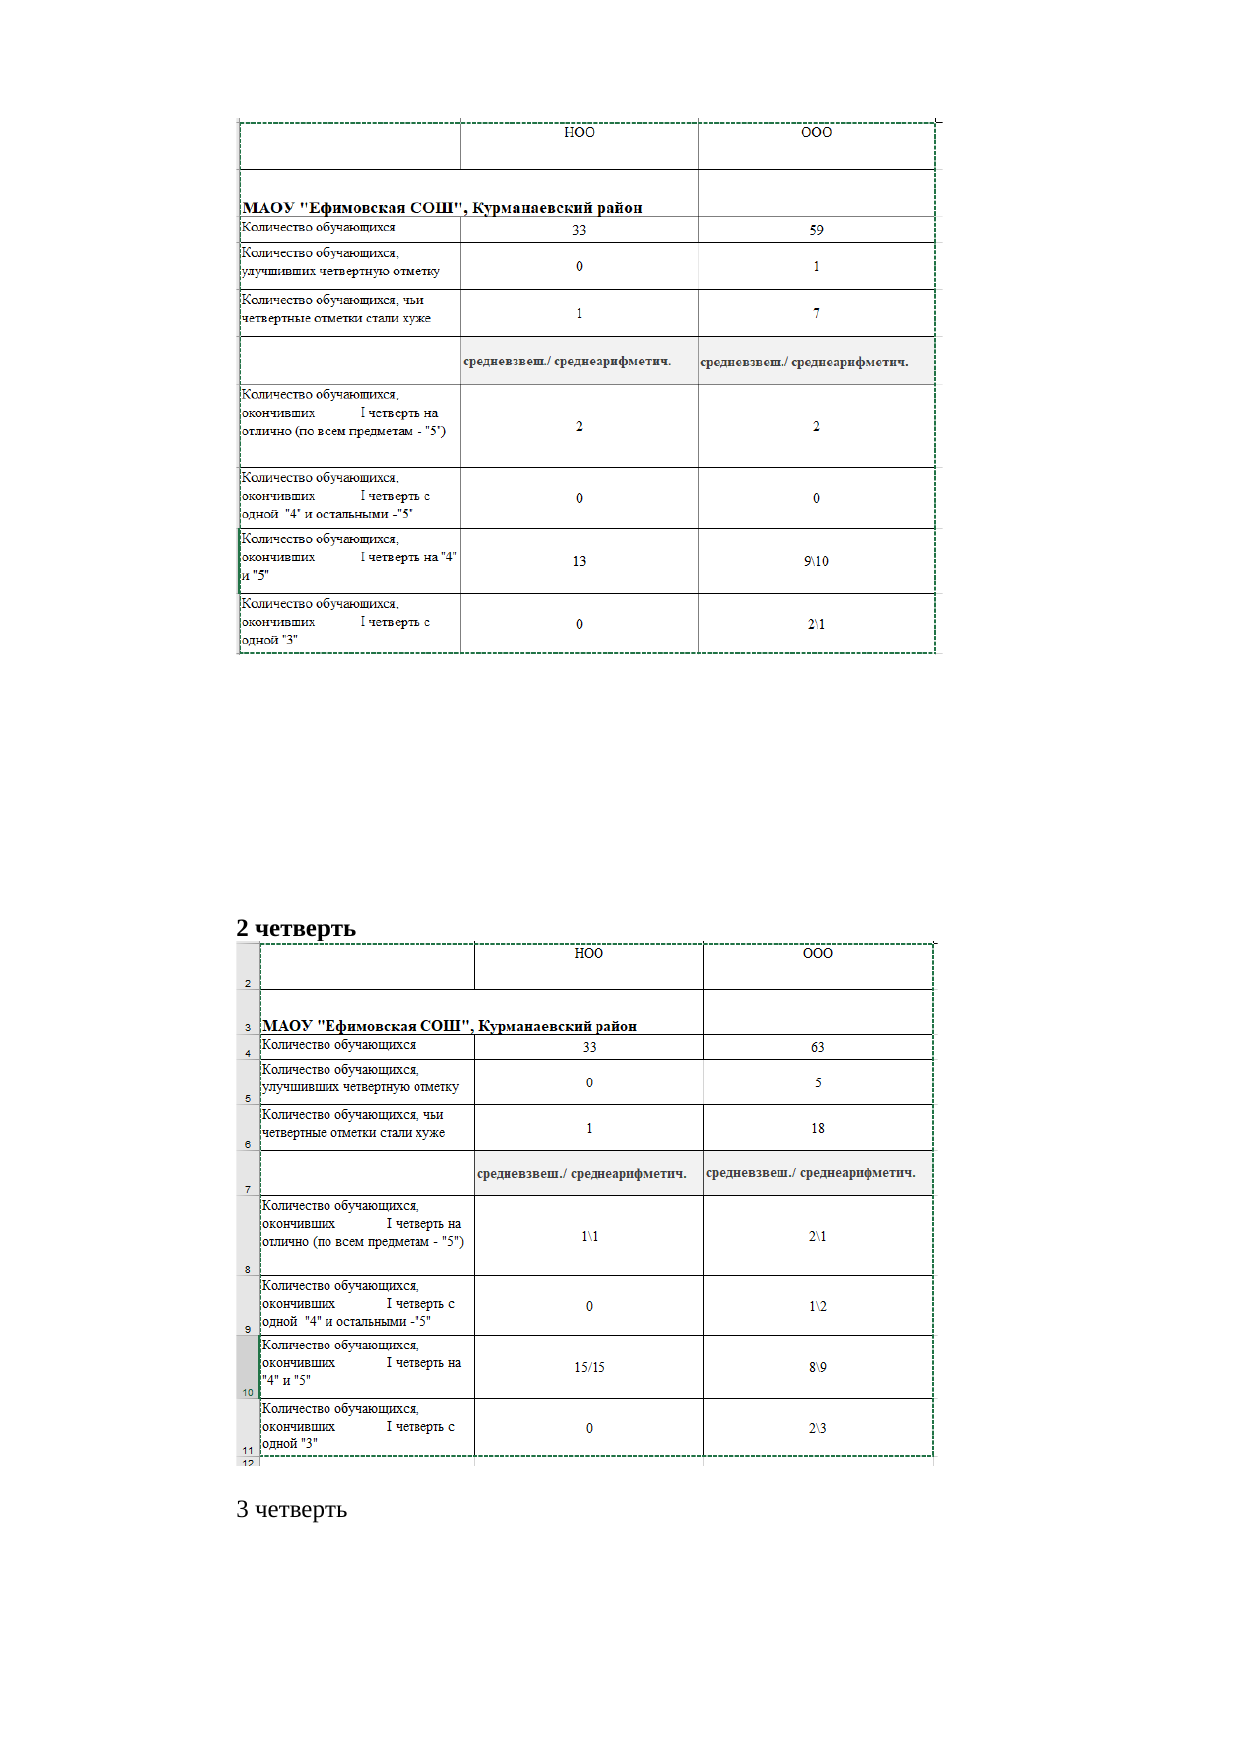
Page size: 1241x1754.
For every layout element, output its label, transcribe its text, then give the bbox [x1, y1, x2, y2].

picture [236, 941, 938, 1466]
picture [236, 118, 943, 655]
text 3 четверть [177, 1494, 1152, 1523]
text 2 четверть [177, 913, 1152, 942]
